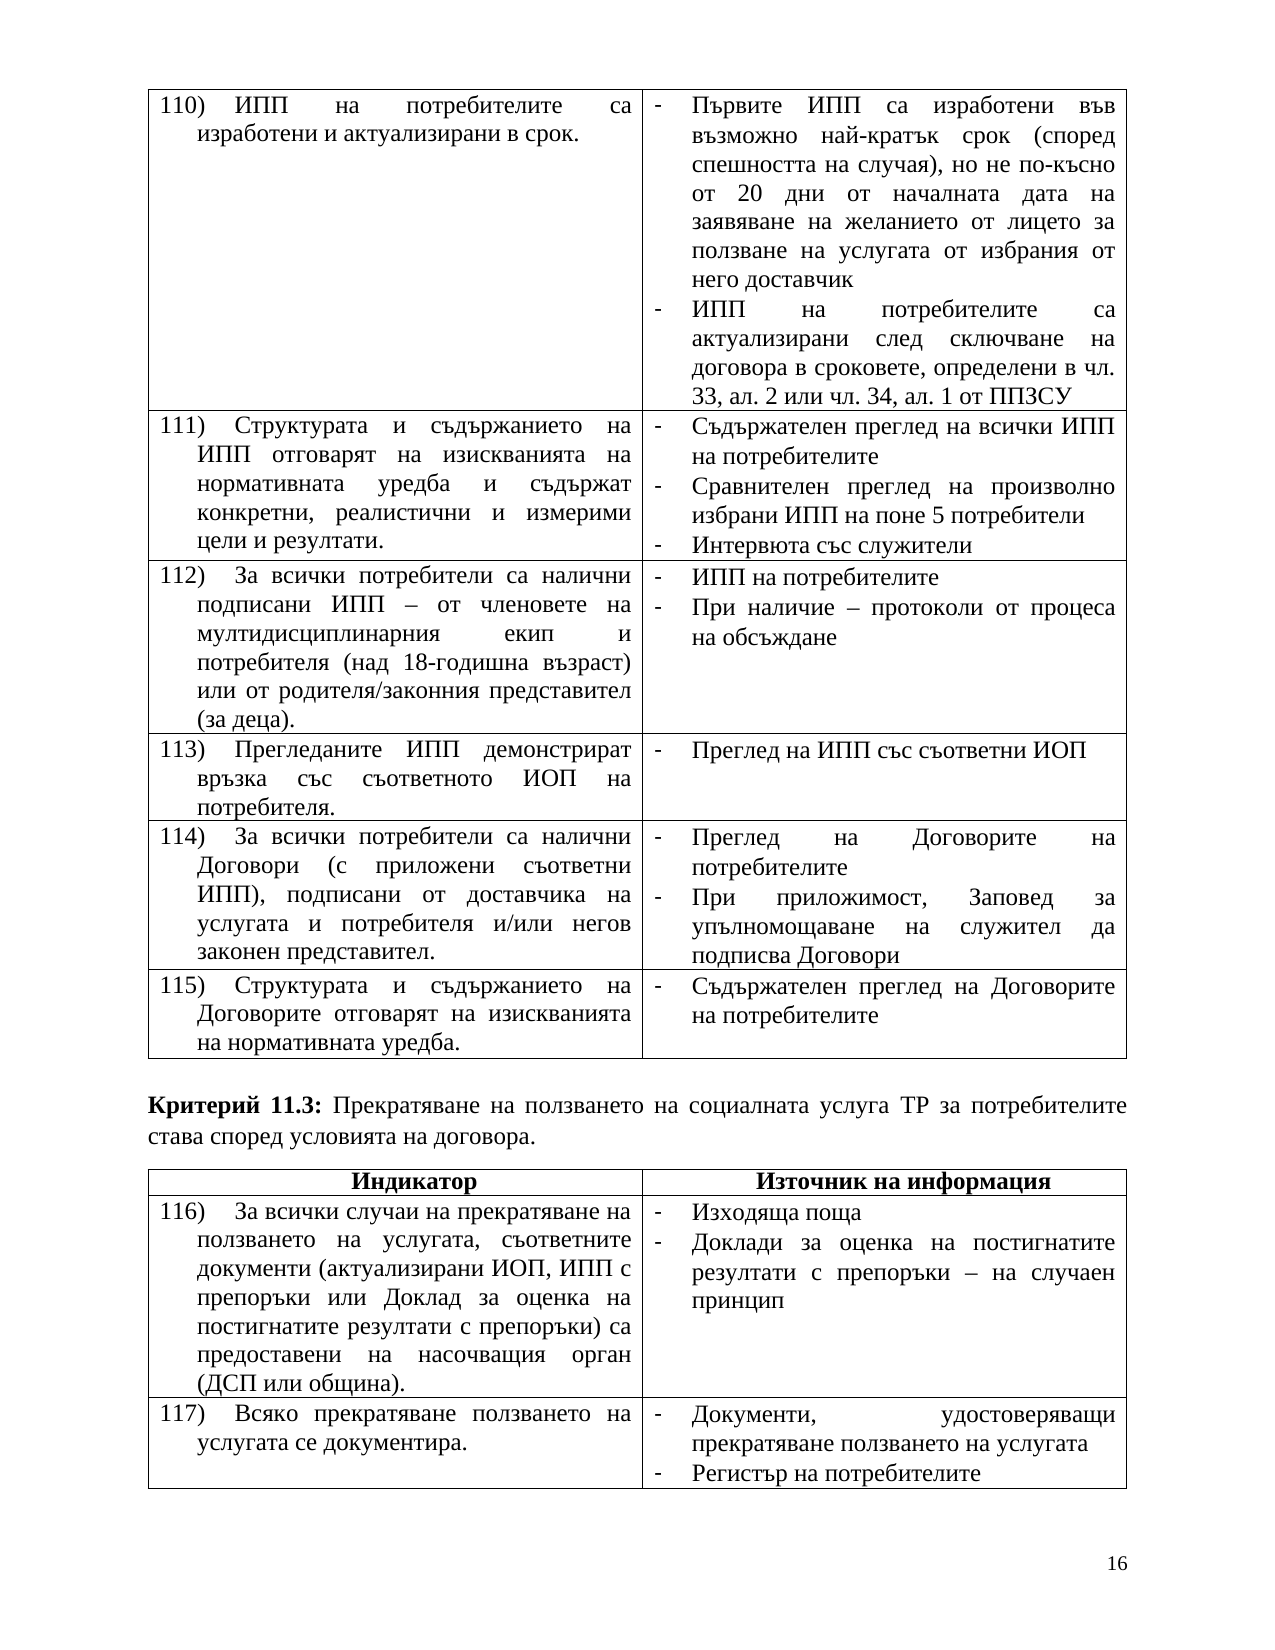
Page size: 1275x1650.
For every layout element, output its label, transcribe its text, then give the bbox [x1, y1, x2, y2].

table_cell За всички случаи на прекратяване на ползването на услугата, съответните документи (актуализирани ИОП, ИПП с препоръки или Доклад за оценка на постигнатите резултати с препоръки) са предоставени на насочващия орган (ДСП или община). [149, 1196, 642, 1397]
table_header Източник на информация [643, 1170, 1126, 1195]
table_cell ИПП на потребителите са изработени и актуализирани в срок. [149, 90, 642, 409]
table_cell Всяко прекратяване ползването на услугата се документира. [149, 1398, 642, 1488]
table_cell Преглед на ИПП със съответни ИОП [643, 734, 1126, 820]
table_cell Документи, удостоверяващи прекратяване ползването на услугата Регистър на потребителите [643, 1398, 1126, 1488]
table_cell Структурата и съдържанието на ИПП отговарят на изискванията на нормативната уредба и съдържат конкретни, реалистични и измерими цели и резултати. [149, 411, 642, 559]
table_cell Първите ИПП са изработени във възможно най-кратък срок (според спешността на случая), но не по-късно от 20 дни от началната дата на заявяване на желанието от лицето за ползване на услугата от избрания от него доставчик ИПП на потребителите са актуализирани след сключване на договора в сроковете, определени в чл. 33, ал. 2 или чл. 34, ал. 1 от ППЗСУ [643, 90, 1126, 409]
table_cell За всички потребители са налични подписани ИПП – от членовете на мултидисциплинарния екип и потребителя (над 18-годишна възраст) или от родителя/законния представител (за деца). [149, 561, 642, 733]
table_cell Съдържателен преглед на всички ИПП на потребителите Сравнителен преглед на произволно избрани ИПП на поне 5 потребители Интервюта със служители [643, 411, 1126, 559]
text Критерий 11.3: Прекратяване на ползването на социалната услуга ТР за потребителите става според условията на договора. [148, 1090, 1127, 1150]
table_cell За всички потребители са налични Договори (с приложени съответни ИПП), подписани от доставчика на услугата и потребителя и/или негов законен представител. [149, 821, 642, 969]
table_cell ИПП на потребителите При наличие – протоколи от процеса на обсъждане [643, 561, 1126, 733]
table_cell Съдържателен преглед на Договорите на потребителите [643, 970, 1126, 1058]
table_cell Изходяща поща Доклади за оценка на постигнатите резултати с препоръки – на случаен принцип [643, 1196, 1126, 1397]
table_header Индикатор [149, 1170, 642, 1195]
table_cell Преглед на Договорите на потребителите При приложимост, Заповед за упълномощаване на служител да подписва Договори [643, 821, 1126, 969]
table_cell Структурата и съдържанието на Договорите отговарят на изискванията на нормативната уредба. [149, 970, 642, 1058]
table_cell Прегледаните ИПП демонстрират връзка със съответното ИОП на потребителя. [149, 734, 642, 820]
